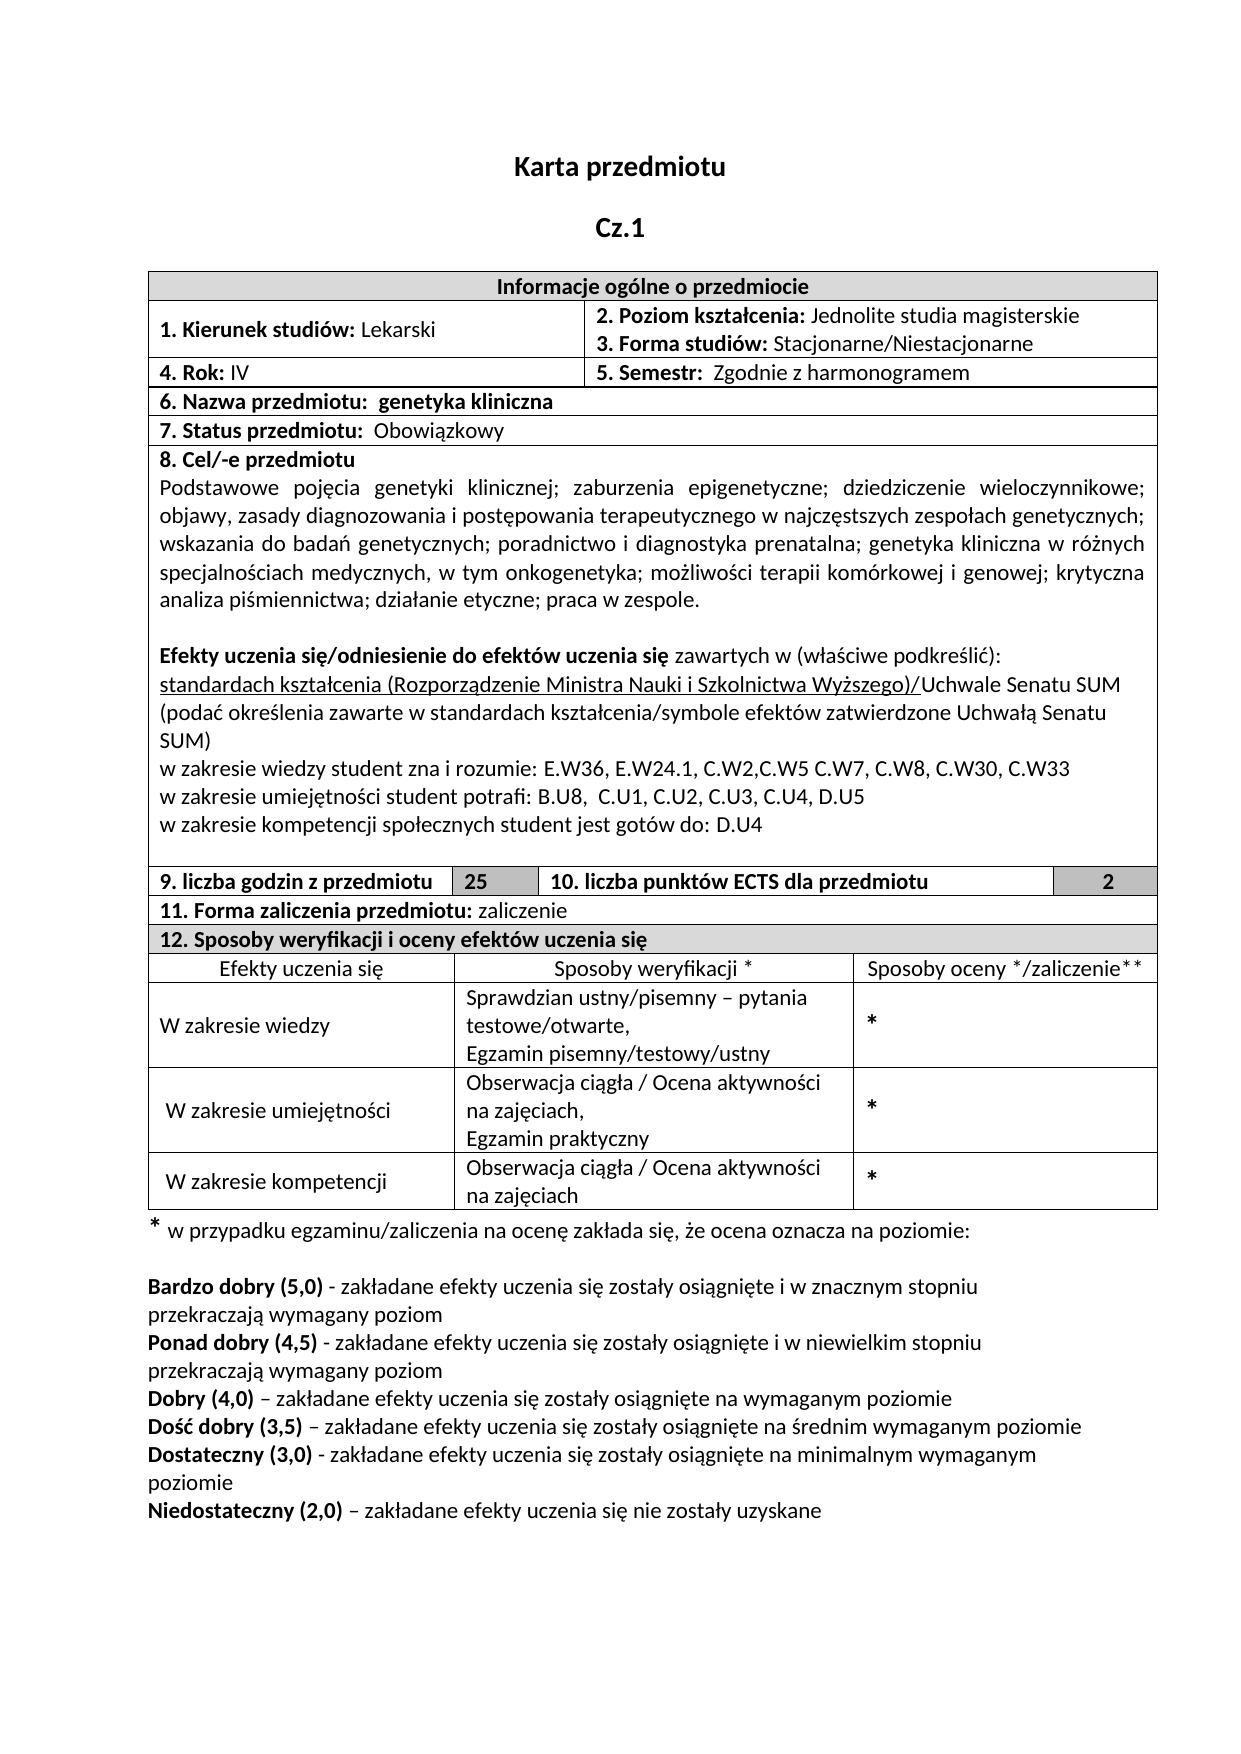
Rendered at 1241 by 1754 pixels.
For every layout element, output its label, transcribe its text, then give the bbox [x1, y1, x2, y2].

table_cell Sprawdzian ustny/pisemny – pytania testowe/otwarte, Egzamin pisemny/testowy/ustny [455, 983, 853, 1067]
text Dość dobry (3,5) – zakładane efekty uczenia się zostały osiągnięte na średnim wymaganym poziomie [148, 1412, 1093, 1440]
table_cell 7. Status przedmiotu: Obowiązkowy [149, 416, 1157, 444]
table_cell 6. Nazwa przedmiotu: genetyka kliniczna [149, 388, 1157, 415]
text Dostateczny (3,0) - zakładane efekty uczenia się zostały osiągnięte na minimalnym wymaganym poziomie [148, 1440, 1093, 1496]
text Dobry (4,0) – zakładane efekty uczenia się zostały osiągnięte na wymaganym poziomie [148, 1384, 1093, 1412]
table_cell Obserwacja ciągła / Ocena aktywności na zajęciach [455, 1153, 853, 1209]
table_cell Obserwacja ciągła / Ocena aktywności na zajęciach, Egzamin praktyczny [455, 1068, 853, 1152]
table_cell W zakresie kompetencji [149, 1153, 454, 1209]
table_cell W zakresie wiedzy [149, 983, 454, 1067]
text Cz.1 [148, 209, 1093, 245]
table_cell 8. Cel/-e przedmiotu Podstawowe pojęcia genetyki klinicznej; zaburzenia epigenetyczne; dziedziczenie wieloczynnikowe; objawy, zasady diagnozowania i postępowania terapeutycznego w najczęstszych zespołach genetycznych; wskazania do badań genetycznych; poradnictwo i diagnostyka prenatalna; genetyka kliniczna w różnych specjalnościach medycznych, w tym onkogenetyka; możliwości terapii komórkowej i genowej; krytyczna analiza piśmiennictwa; działanie etyczne; praca w zespole. [149, 446, 1157, 614]
text Niedostateczny (2,0) – zakładane efekty uczenia się nie zostały uzyskane [148, 1496, 1093, 1524]
table_cell Efekty uczenia się [149, 954, 454, 982]
table_cell Efekty uczenia się/odniesienie do efektów uczenia się zawartych w (właściwe podkreślić): standardach kształcenia (Rozporządzenie Ministra Nauki i Szkolnictwa Wyższego)/Uchwale Senatu SUM (podać określenia zawarte w standardach kształcenia/symbole efektów zatwierdzone Uchwałą Senatu SUM) w zakresie wiedzy student zna i rozumie: E.W36, E.W24.1, C.W2,C.W5 C.W7, C.W8, C.W30, C.W33 w zakresie umiejętności student potrafi: B.U8, C.U1, C.U2, C.U3, C.U4, D.U5 w zakresie kompetencji społecznych student jest gotów do: D.U4 [149, 614, 1157, 866]
table_cell 4. Rok: IV [149, 358, 584, 386]
table_cell Sposoby weryfikacji * [455, 954, 853, 982]
table_cell 2. Poziom kształcenia: Jednolite studia magisterskie 3. Forma studiów: Stacjonarne/Niestacjonarne [585, 301, 1157, 357]
table_cell * [854, 1068, 1157, 1152]
text Bardzo dobry (5,0) - zakładane efekty uczenia się zostały osiągnięte i w znacznym stopniu przekraczają wymagany poziom [148, 1272, 1093, 1328]
table_cell Sposoby oceny */zaliczenie** [854, 954, 1157, 982]
text Ponad dobry (4,5) - zakładane efekty uczenia się zostały osiągnięte i w niewielkim stopniu przekraczają wymagany poziom [148, 1328, 1093, 1384]
table_cell * [854, 983, 1157, 1067]
table_cell W zakresie umiejętności [149, 1068, 454, 1152]
text Karta przedmiotu [148, 148, 1093, 183]
table_header Informacje ogólne o przedmiocie [149, 272, 1157, 300]
table_cell 9. liczba godzin z przedmiotu [149, 867, 452, 895]
table_cell * [854, 1153, 1157, 1209]
table_cell 1. Kierunek studiów: Lekarski [149, 301, 584, 357]
table_cell 10. liczba punktów ECTS dla przedmiotu [539, 867, 1053, 895]
table_cell 25 [453, 867, 538, 895]
table_cell 12. Sposoby weryfikacji i oceny efektów uczenia się [149, 925, 1157, 953]
table_cell 11. Forma zaliczenia przedmiotu: zaliczenie [149, 896, 1157, 924]
table_cell 5. Semestr: Zgodnie z harmonogramem [585, 358, 1157, 386]
text * w przypadku egzaminu/zaliczenia na ocenę zakłada się, że ocena oznacza na poziomie: [148, 1210, 1093, 1246]
table_cell 2 [1054, 867, 1157, 895]
